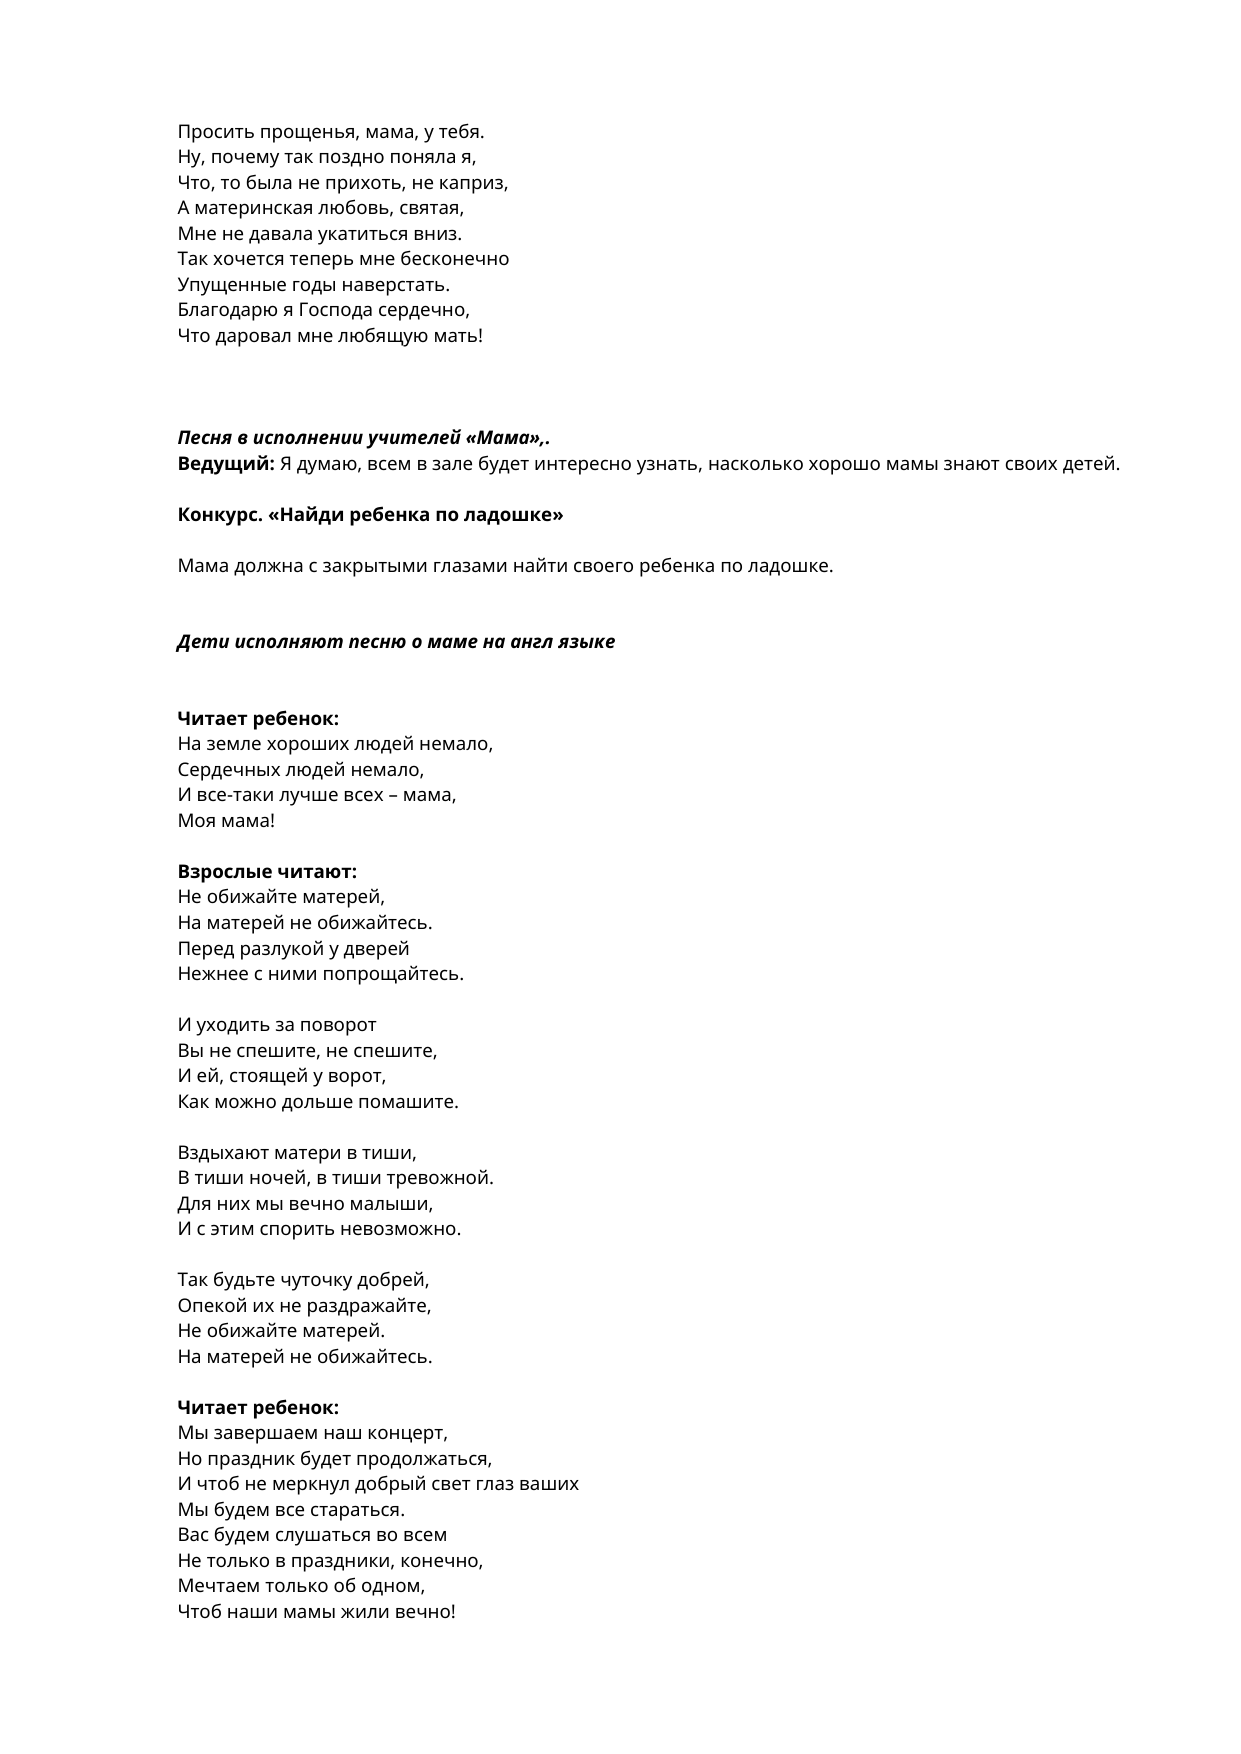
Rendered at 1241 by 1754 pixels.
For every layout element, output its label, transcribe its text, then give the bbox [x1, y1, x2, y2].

text Вздыхают матери в тиши, В тиши ночей, в тиши тревожной. Для них мы вечно малыши, И с этим спорить невозможно. [177, 1139, 1152, 1241]
text Взрослые читают: Не обижайте матерей, На матерей не обижайтесь. Перед разлукой у дверей Нежнее с ними попрощайтесь. [177, 858, 1152, 986]
text Читает ребенок: На земле хороших людей немало, Сердечных людей немало, И все-таки лучше всех – мама, Моя мама! [177, 705, 1152, 833]
text Так будьте чуточку добрей, Опекой их не раздражайте, Не обижайте матерей. На матерей не обижайтесь. [177, 1267, 1152, 1369]
text Ведущий: Я думаю, всем в зале будет интересно узнать, насколько хорошо мамы знают своих детей. [177, 450, 1152, 475]
text Конкурс. «Найди ребенка по ладошке» [177, 501, 1152, 526]
text И уходить за поворот Вы не спешите, не спешите, И ей, стоящей у ворот, Как можно дольше помашите. [177, 1011, 1152, 1113]
text Песня в исполнении учителей «Мама»,. [177, 424, 1152, 450]
text Дети исполняют песню о маме на англ языке [177, 628, 1152, 654]
text Мама должна с закрытыми глазами найти своего ребенка по ладошке. [177, 552, 1152, 577]
text Читает ребенок: Мы завершаем наш концерт, Но праздник будет продолжаться, И чтоб не меркнул добрый свет глаз ваших Мы будем все стараться. Вас будем слушаться во всем Не только в праздники, конечно, Мечтаем только об одном, Чтоб наши мамы жили вечно! [177, 1394, 1152, 1624]
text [177, 118, 1152, 348]
